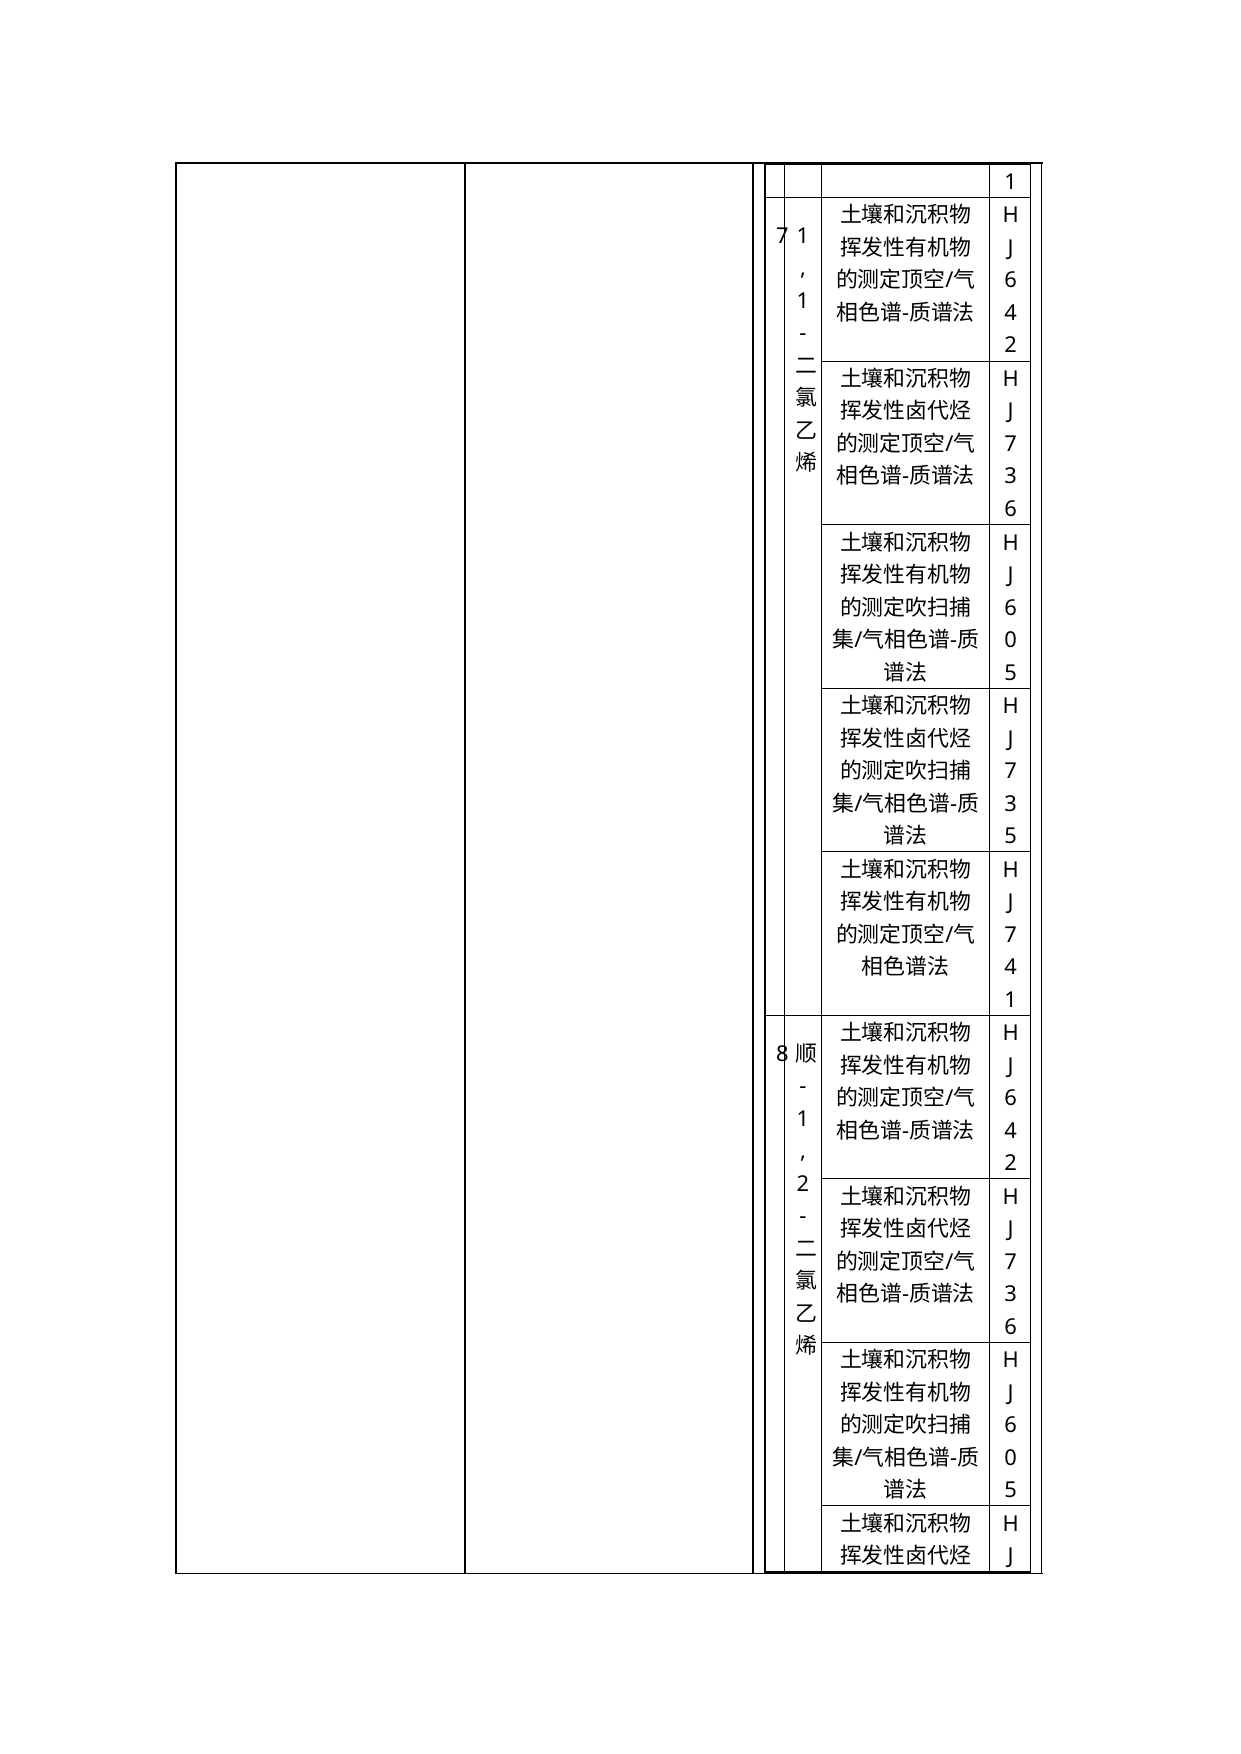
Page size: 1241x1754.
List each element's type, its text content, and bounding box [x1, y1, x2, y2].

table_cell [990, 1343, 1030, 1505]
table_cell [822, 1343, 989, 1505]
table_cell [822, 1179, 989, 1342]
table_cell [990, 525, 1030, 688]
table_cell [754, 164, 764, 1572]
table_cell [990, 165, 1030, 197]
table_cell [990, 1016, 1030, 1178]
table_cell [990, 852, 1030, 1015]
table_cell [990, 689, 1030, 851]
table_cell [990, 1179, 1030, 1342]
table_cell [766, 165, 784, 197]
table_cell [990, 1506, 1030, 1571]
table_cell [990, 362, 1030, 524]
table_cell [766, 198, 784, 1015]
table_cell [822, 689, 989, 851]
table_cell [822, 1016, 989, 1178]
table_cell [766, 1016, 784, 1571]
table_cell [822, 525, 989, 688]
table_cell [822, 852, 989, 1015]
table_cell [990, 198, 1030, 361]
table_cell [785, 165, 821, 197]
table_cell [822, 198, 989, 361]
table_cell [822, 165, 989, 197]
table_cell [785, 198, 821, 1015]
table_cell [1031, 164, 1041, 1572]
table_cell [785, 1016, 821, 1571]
table_cell 1 [177, 164, 464, 1572]
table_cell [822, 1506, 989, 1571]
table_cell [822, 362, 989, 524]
table_cell [466, 164, 752, 1572]
